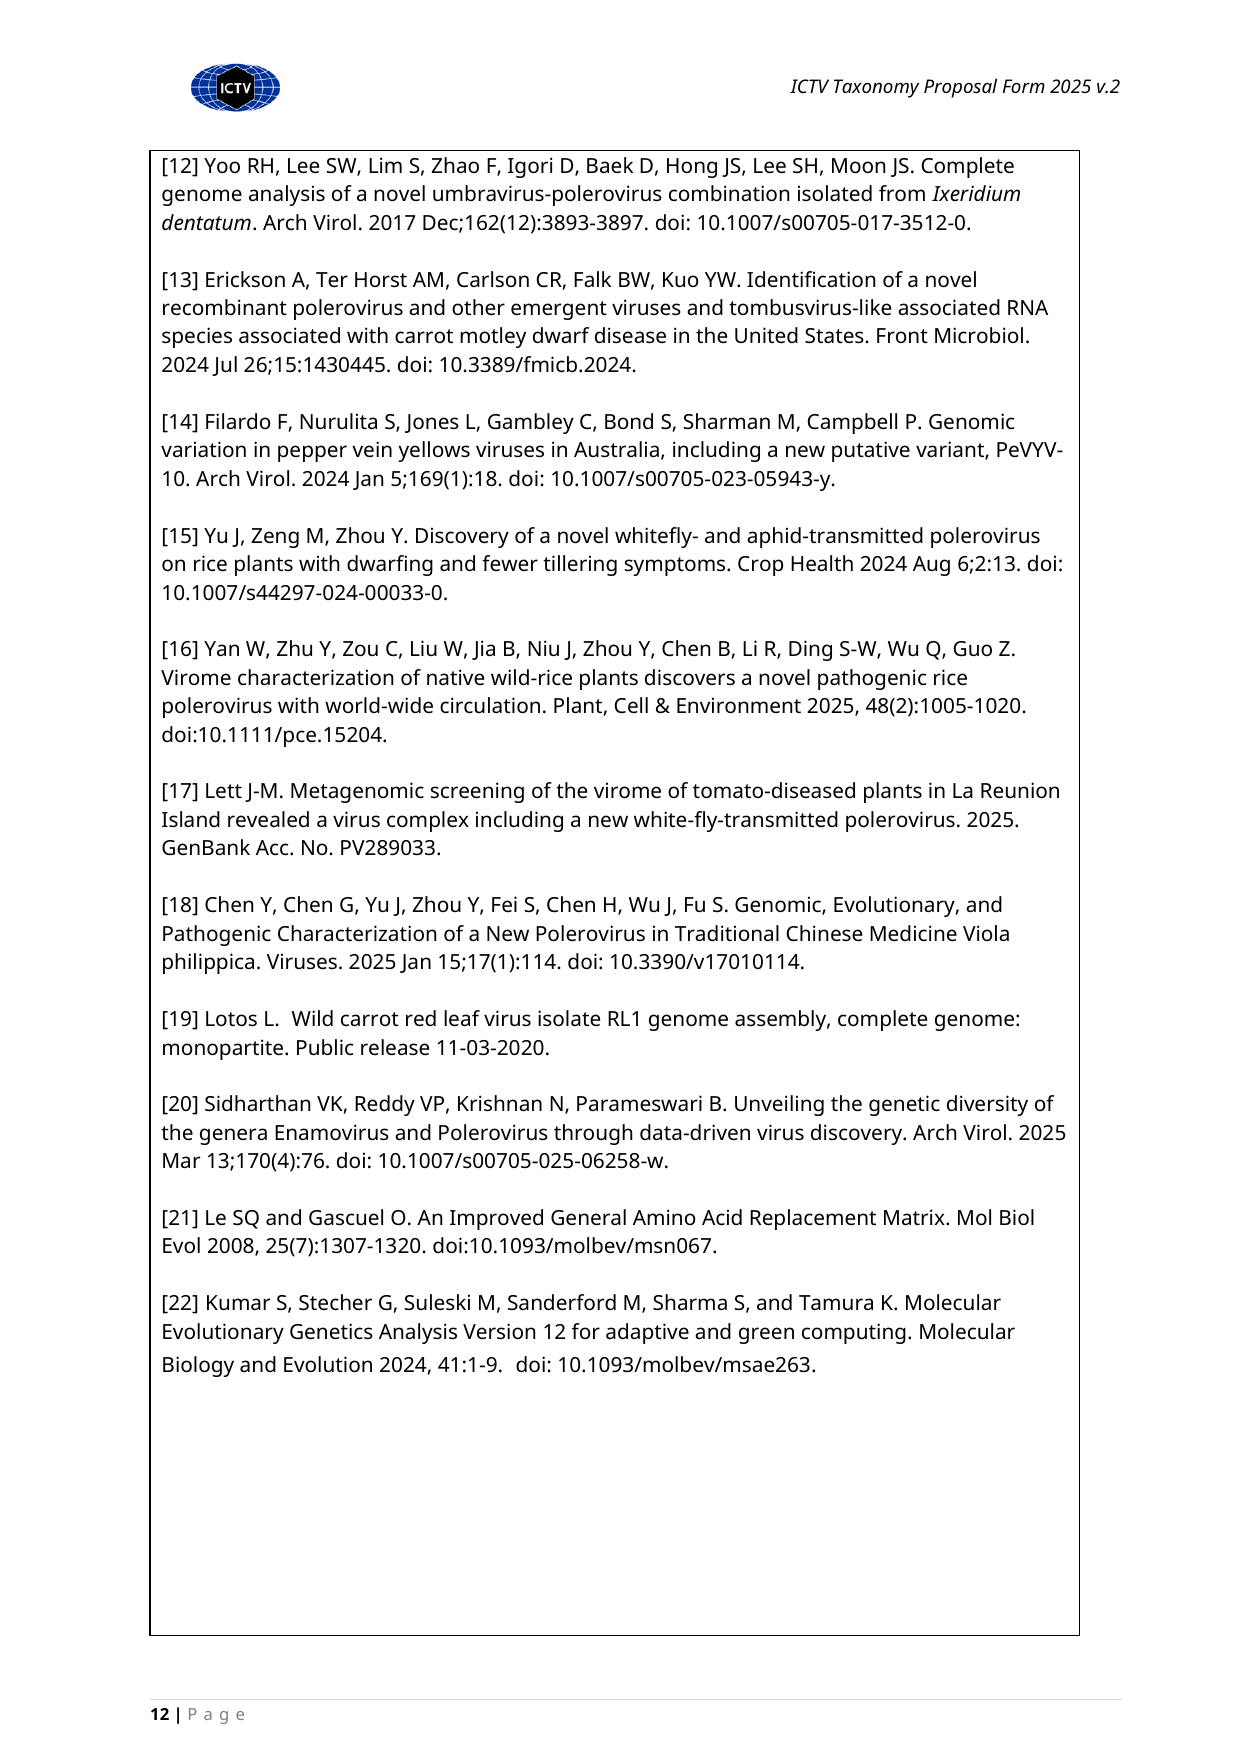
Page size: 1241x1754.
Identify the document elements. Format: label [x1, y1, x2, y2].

picture [190, 56, 282, 113]
table_cell [151, 151, 1079, 1635]
